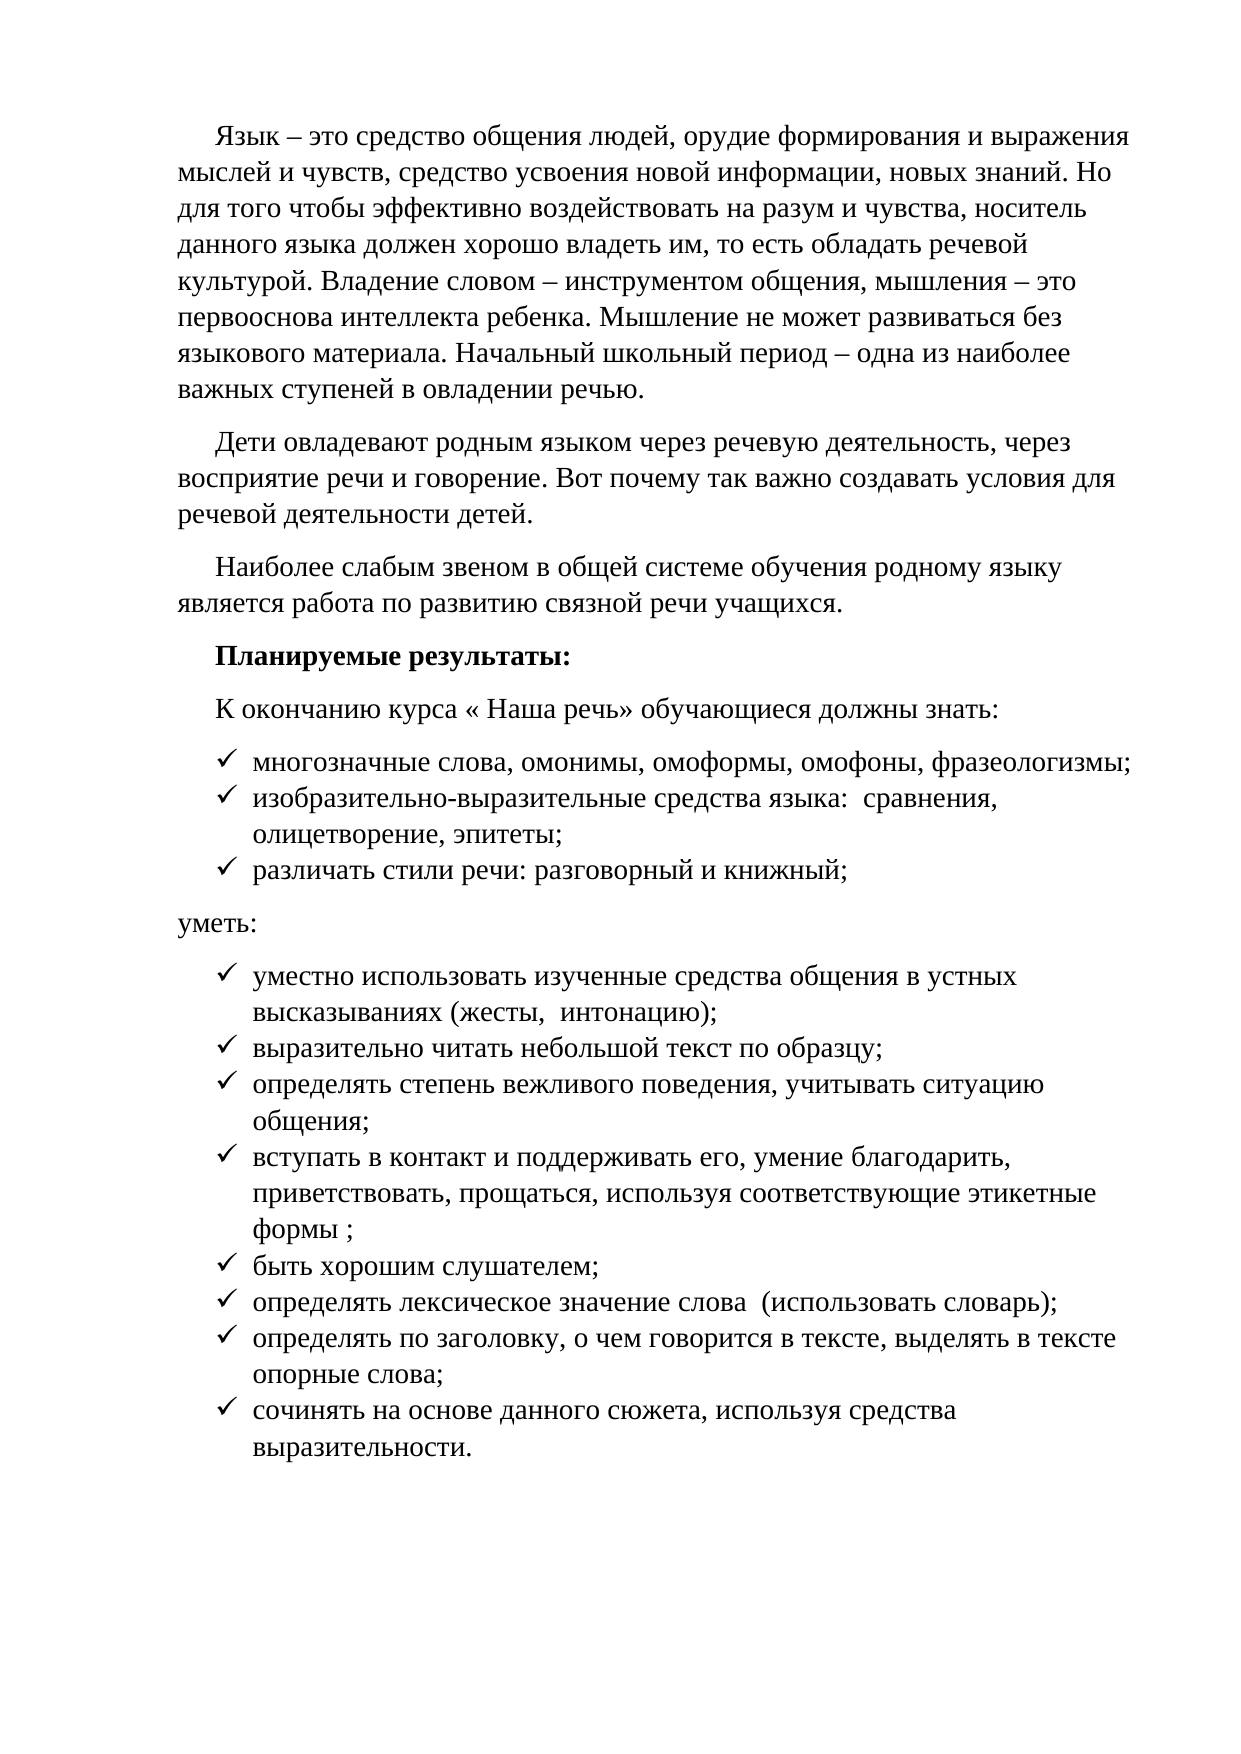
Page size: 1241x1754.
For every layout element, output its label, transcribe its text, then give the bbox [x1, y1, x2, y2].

text Планируемые результаты: [177, 638, 1152, 672]
list сочинять на основе данного сюжета, используя средства выразительности. [215, 1392, 1152, 1462]
list различать стили речи: разговорный и книжный; [215, 852, 1152, 886]
list определять по заголовку, о чем говорится в тексте, выделять в тексте опорные слова; [215, 1320, 1152, 1390]
list определять степень вежливого поведения, учитывать ситуацию общения; [215, 1067, 1152, 1136]
list выразительно читать небольшой текст по образцу; [215, 1030, 1152, 1064]
text Язык – это средство общения людей, орудие формирования и выражения мыслей и чувств, средство усвоения новой информации, новых знаний. Но для того чтобы эффективно воздействовать на разум и чувства, носитель данного языка должен хорошо владеть им, то есть обладать речевой культурой. Владение словом – инструментом общения, мышления – это первооснова интеллекта ребенка. Мышление не может развиваться без языкового материала. Начальный школьный период – одна из наиболее важных ступеней в овладении речью. [177, 118, 1152, 405]
text Дети овладевают родным языком через речевую деятельность, через восприятие речи и говорение. Вот почему так важно создавать условия для речевой деятельности детей. [177, 424, 1152, 530]
list изобразительно-выразительные средства языка: сравнения, олицетворение, эпитеты; [215, 780, 1152, 850]
text Наиболее слабым звеном в общей системе обучения родному языку является работа по развитию связной речи учащихся. [177, 549, 1152, 619]
list уместно использовать изученные средства общения в устных высказываниях (жесты, интонацию); [215, 958, 1152, 1028]
list быть хорошим слушателем; [215, 1248, 1152, 1281]
list определять лексическое значение слова (использовать словарь); [215, 1284, 1152, 1317]
list вступать в контакт и поддерживать его, умение благодарить, приветствовать, прощаться, используя соответствующие этикетные формы ; [215, 1139, 1152, 1245]
list многозначные слова, омонимы, омоформы, омофоны, фразеологизмы; [215, 744, 1152, 777]
text К окончанию курса « Наша речь» обучающиеся должны знать: [177, 691, 1152, 724]
text уметь: [177, 905, 1152, 939]
